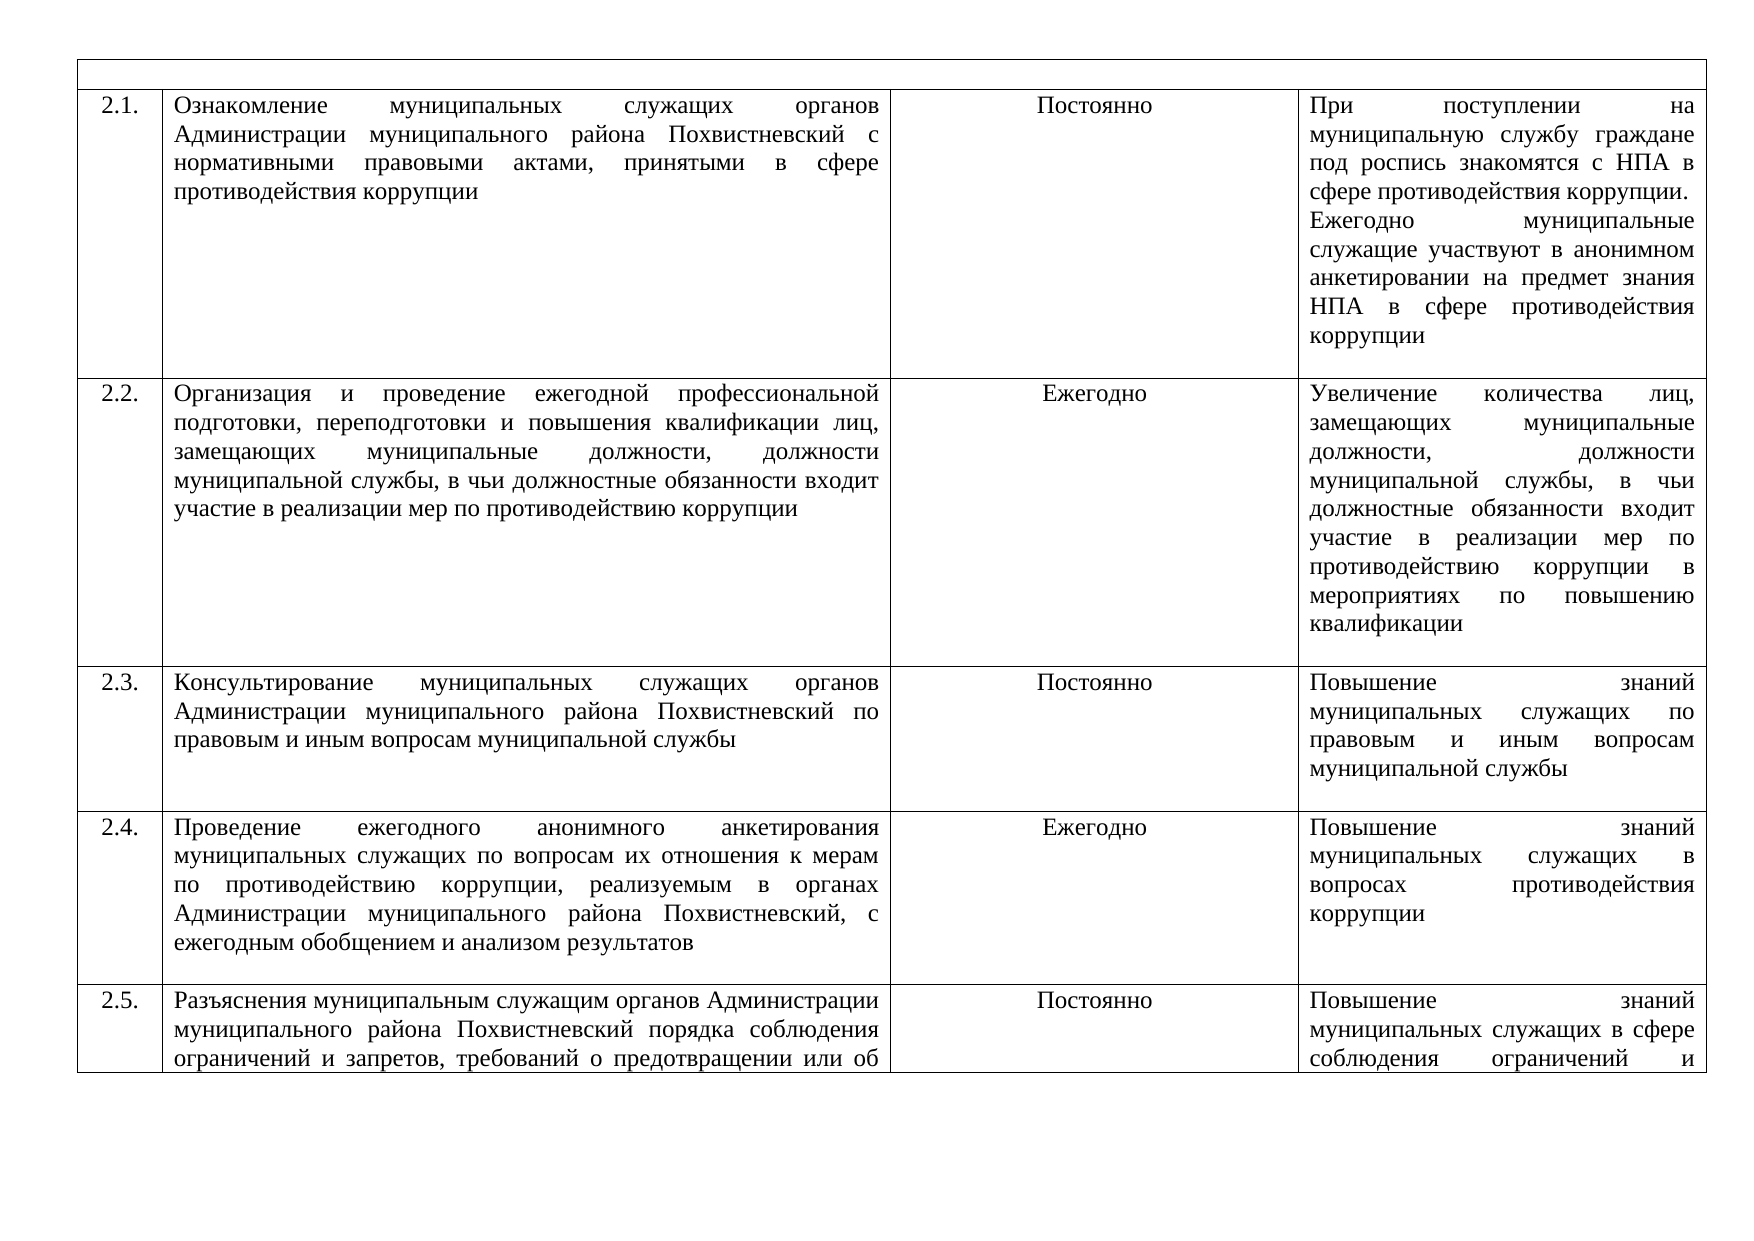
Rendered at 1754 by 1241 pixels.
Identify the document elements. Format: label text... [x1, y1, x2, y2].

table_cell Консультирование муниципальных служащих органов Администрации муниципального района Похвистневский по правовым и иным вопросам муниципальной службы [163, 667, 890, 811]
table_cell 2.1. [78, 90, 162, 377]
table_cell При поступлении на муниципальную службу граждане под роспись знакомятся с НПА в сфере противодействия коррупции. Ежегодно муниципальные служащие участвуют в анонимном анкетировании на предмет знания НПА в сфере противодействия коррупции [1299, 90, 1706, 377]
table_cell Повышение знаний муниципальных служащих по правовым и иным вопросам муниципальной службы [1299, 667, 1706, 811]
table_cell Увеличение количества лиц, замещающих муниципальные должности, должности муниципальной службы, в чьи должностные обязанности входит участие в реализации мер по противодействию коррупции в мероприятиях по повышению квалификации [1299, 379, 1706, 666]
table_cell Организация и проведение ежегодной профессиональной подготовки, переподготовки и повышения квалификации лиц, замещающих муниципальные должности, должности муниципальной службы, в чьи должностные обязанности входит участие в реализации мер по противодействию коррупции [163, 379, 890, 666]
table_cell Постоянно [891, 90, 1298, 377]
table_cell Ежегодно [891, 379, 1298, 666]
table_cell Ежегодно [891, 812, 1298, 984]
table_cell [78, 60, 1706, 89]
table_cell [1299, 985, 1706, 1072]
table_cell Повышение знаний муниципальных служащих в вопросах противодействия коррупции [1299, 812, 1706, 984]
table_cell 2.4. [78, 812, 162, 984]
table_cell Проведение ежегодного анонимного анкетирования муниципальных служащих по вопросам их отношения к мерам по противодействию коррупции, реализуемым в органах Администрации муниципального района Похвистневский, с ежегодным обобщением и анализом результатов [163, 812, 890, 984]
table_cell Ознакомление муниципальных служащих органов Администрации муниципального района Похвистневский с нормативными правовыми актами, принятыми в сфере противодействия коррупции [163, 90, 890, 377]
table_cell Постоянно [891, 667, 1298, 811]
table_cell Постоянно [891, 985, 1298, 1072]
table_cell 2.3. [78, 667, 162, 811]
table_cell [163, 985, 890, 1072]
table_cell 2.2. [78, 379, 162, 666]
table_cell 2.5. [78, 985, 162, 1072]
